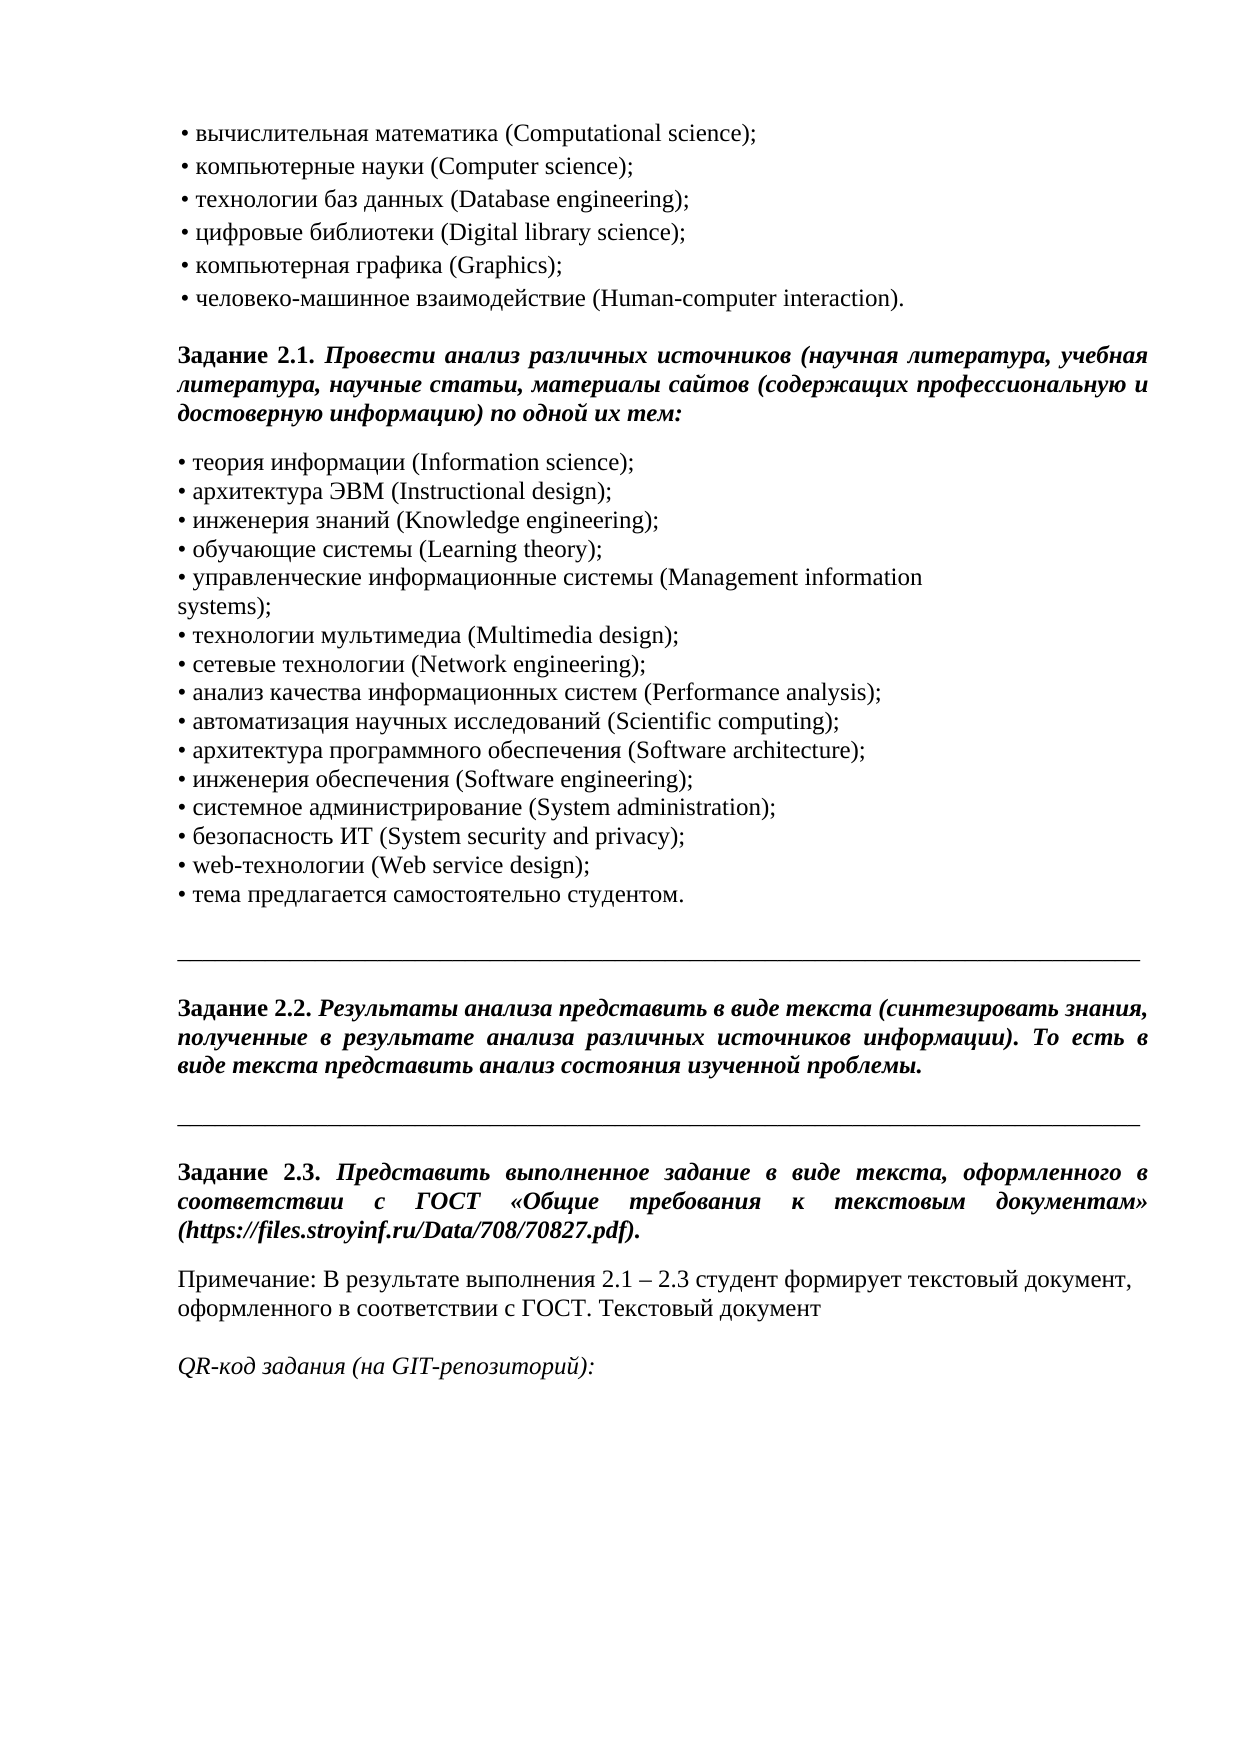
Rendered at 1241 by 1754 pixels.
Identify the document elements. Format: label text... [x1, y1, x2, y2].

text • сетевые технологии (Network engineering); [177, 649, 1152, 677]
text _____________________________________________________________________________ [177, 935, 1152, 964]
text • управленческие информационные системы (Management information [177, 562, 1152, 591]
text • технологии мультимедиа (Multimedia design); [177, 620, 1152, 649]
text • теория информации (Information science); [177, 447, 1152, 476]
text • вычислительная математика (Computational science); [180, 118, 1152, 147]
text • компьютерные науки (Computer science); [180, 151, 1152, 180]
text _____________________________________________________________________________ [177, 1100, 1152, 1129]
text • системное администрирование (System administration); [177, 792, 1152, 821]
text • тема предлагается самостоятельно студентом. [177, 879, 1152, 907]
text systems); [177, 591, 1152, 620]
text Примечание: В результате выполнения 2.1 – 2.3 студент формирует текстовый документ, оформленного в соответствии с ГОСТ. Текстовый документ [177, 1264, 1152, 1322]
text Задание 2.3. Представить выполненное задание в виде текста, оформленного в соответствии с ГОСТ «Общие требования к текстовым документам» (https://files.stroyinf.ru/Data/708/70827.pdf). [177, 1157, 1152, 1244]
text • инженерия знаний (Knowledge engineering); [177, 505, 1152, 534]
text • web-технологии (Web service design); [177, 850, 1152, 879]
text • компьютерная графика (Graphics); [180, 250, 1152, 279]
text Задание 2.2. Результаты анализа представить в виде текста (синтезировать знания, полученные в результате анализа различных источников информации). То есть в виде текста представить анализ состояния изученной проблемы. [177, 993, 1152, 1079]
text • обучающие системы (Learning theory); [177, 534, 1152, 562]
text • автоматизация научных исследований (Scientific computing); [177, 706, 1152, 735]
text • технологии баз данных (Database engineering); [180, 184, 1152, 213]
text • цифровые библиотеки (Digital library science); [180, 217, 1152, 246]
text QR-код задания (на GIT-репозиторий): [177, 1322, 1152, 1379]
text • инженерия обеспечения (Software engineering); [177, 764, 1152, 792]
text • анализ качества информационных систем (Performance analysis); [177, 677, 1152, 706]
text • безопасность ИТ (System security and privacy); [177, 821, 1152, 850]
text • архитектура программного обеспечения (Software architecture); [177, 735, 1152, 764]
text • человеко-машинное взаимодействие (Human-computer interaction). [180, 283, 1152, 312]
text • архитектура ЭВМ (Instructional design); [177, 476, 1152, 505]
